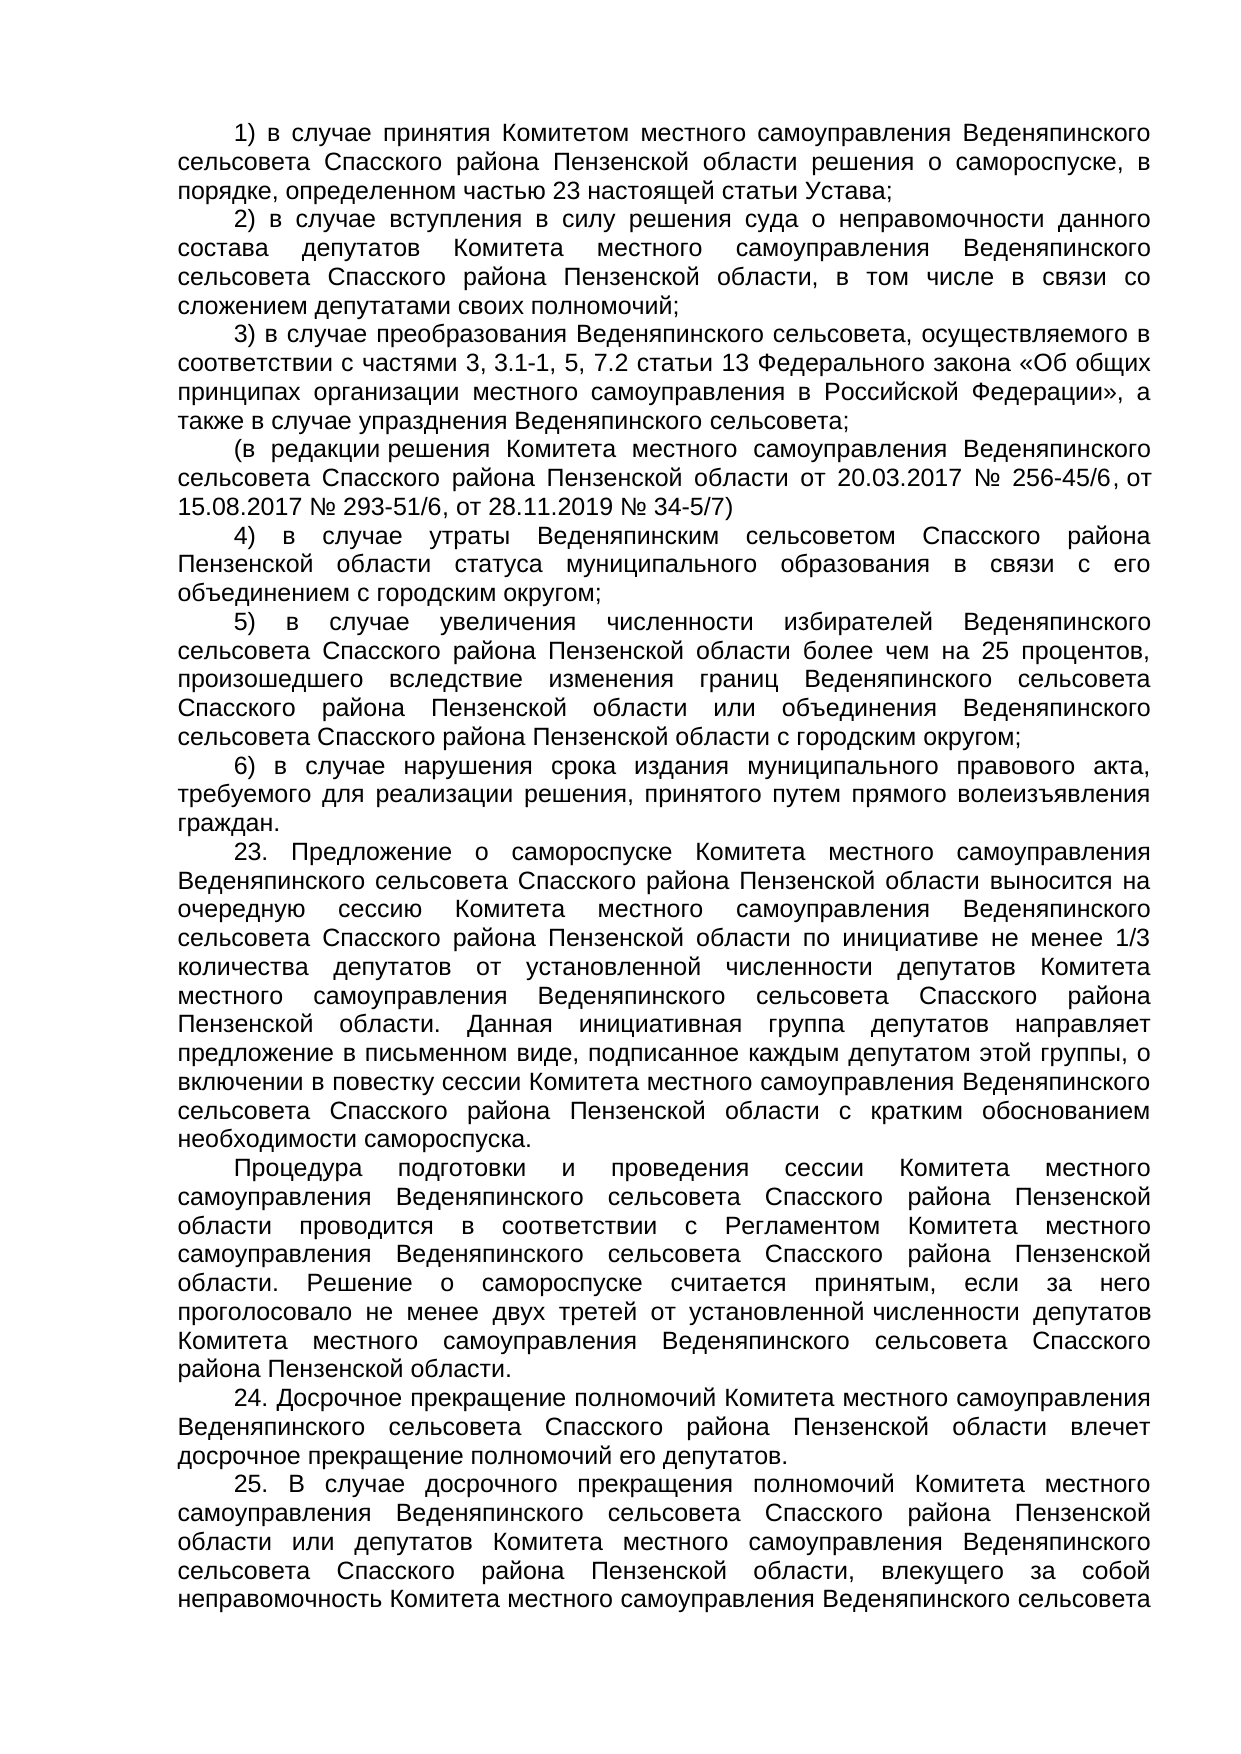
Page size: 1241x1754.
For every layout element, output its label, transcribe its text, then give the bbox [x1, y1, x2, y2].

text (в редакции решения Комитета местного самоуправления Веденяпинского сельсовета Спасского района Пензенской области от 20.03.2017 № 256-45/6, от 15.08.2017 № 293-51/6, от 28.11.2019 № 34-5/7) [177, 434, 1152, 521]
text 24. Досрочное прекращение полномочий Комитета местного самоуправления Веденяпинского сельсовета Спасского района Пензенской области влечет досрочное прекращение полномочий его депутатов. [177, 1383, 1152, 1469]
text Процедура подготовки и проведения сессии Комитета местного самоуправления Веденяпинского сельсовета Спасского района Пензенской области проводится в соответствии с Регламентом Комитета местного самоуправления Веденяпинского сельсовета Спасского района Пензенской области. Решение о самороспуске считается принятым, если за него проголосовало не менее двух третей от установленной численности депутатов Комитета местного самоуправления Веденяпинского сельсовета Спасского района Пензенской области. [177, 1153, 1152, 1383]
text 4) в случае утраты Веденяпинским сельсоветом Спасского района Пензенской области статуса муниципального образования в связи с его объединением с городским округом; [177, 521, 1152, 607]
text 6) в случае нарушения срока издания муниципального правового акта, требуемого для реализации решения, принятого путем прямого волеизъявления граждан. [177, 751, 1152, 837]
text 2) в случае вступления в силу решения суда о неправомочности данного состава депутатов Комитета местного самоуправления Веденяпинского сельсовета Спасского района Пензенской области, в том числе в связи со сложением депутатами своих полномочий; [177, 204, 1152, 319]
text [177, 1469, 1152, 1613]
text 23. Предложение о самороспуске Комитета местного самоуправления Веденяпинского сельсовета Спасского района Пензенской области выносится на очередную сессию Комитета местного самоуправления Веденяпинского сельсовета Спасского района Пензенской области по инициативе не менее 1/3 количества депутатов от установленной численности депутатов Комитета местного самоуправления Веденяпинского сельсовета Спасского района Пензенской области. Данная инициативная группа депутатов направляет предложение в письменном виде, подписанное каждым депутатом этой группы, о включении в повестку сессии Комитета местного самоуправления Веденяпинского сельсовета Спасского района Пензенской области с кратким обоснованием необходимости самороспуска. [177, 837, 1152, 1153]
text 1) в случае принятия Комитетом местного самоуправления Веденяпинского сельсовета Спасского района Пензенской области решения о самороспуске, в порядке, определенном частью 23 настоящей статьи Устава; [177, 118, 1152, 204]
text 3) в случае преобразования Веденяпинского сельсовета, осуществляемого в соответствии с частями 3, 3.1-1, 5, 7.2 статьи 13 Федерального закона «Об общих принципах организации местного самоуправления в Российской Федерации», а также в случае упразднения Веденяпинского сельсовета; [177, 319, 1152, 434]
text 5) в случае увеличения численности избирателей Веденяпинского сельсовета Спасского района Пензенской области более чем на 25 процентов, произошедшего вследствие изменения границ Веденяпинского сельсовета Спасского района Пензенской области или объединения Веденяпинского сельсовета Спасского района Пензенской области с городским округом; [177, 607, 1152, 751]
